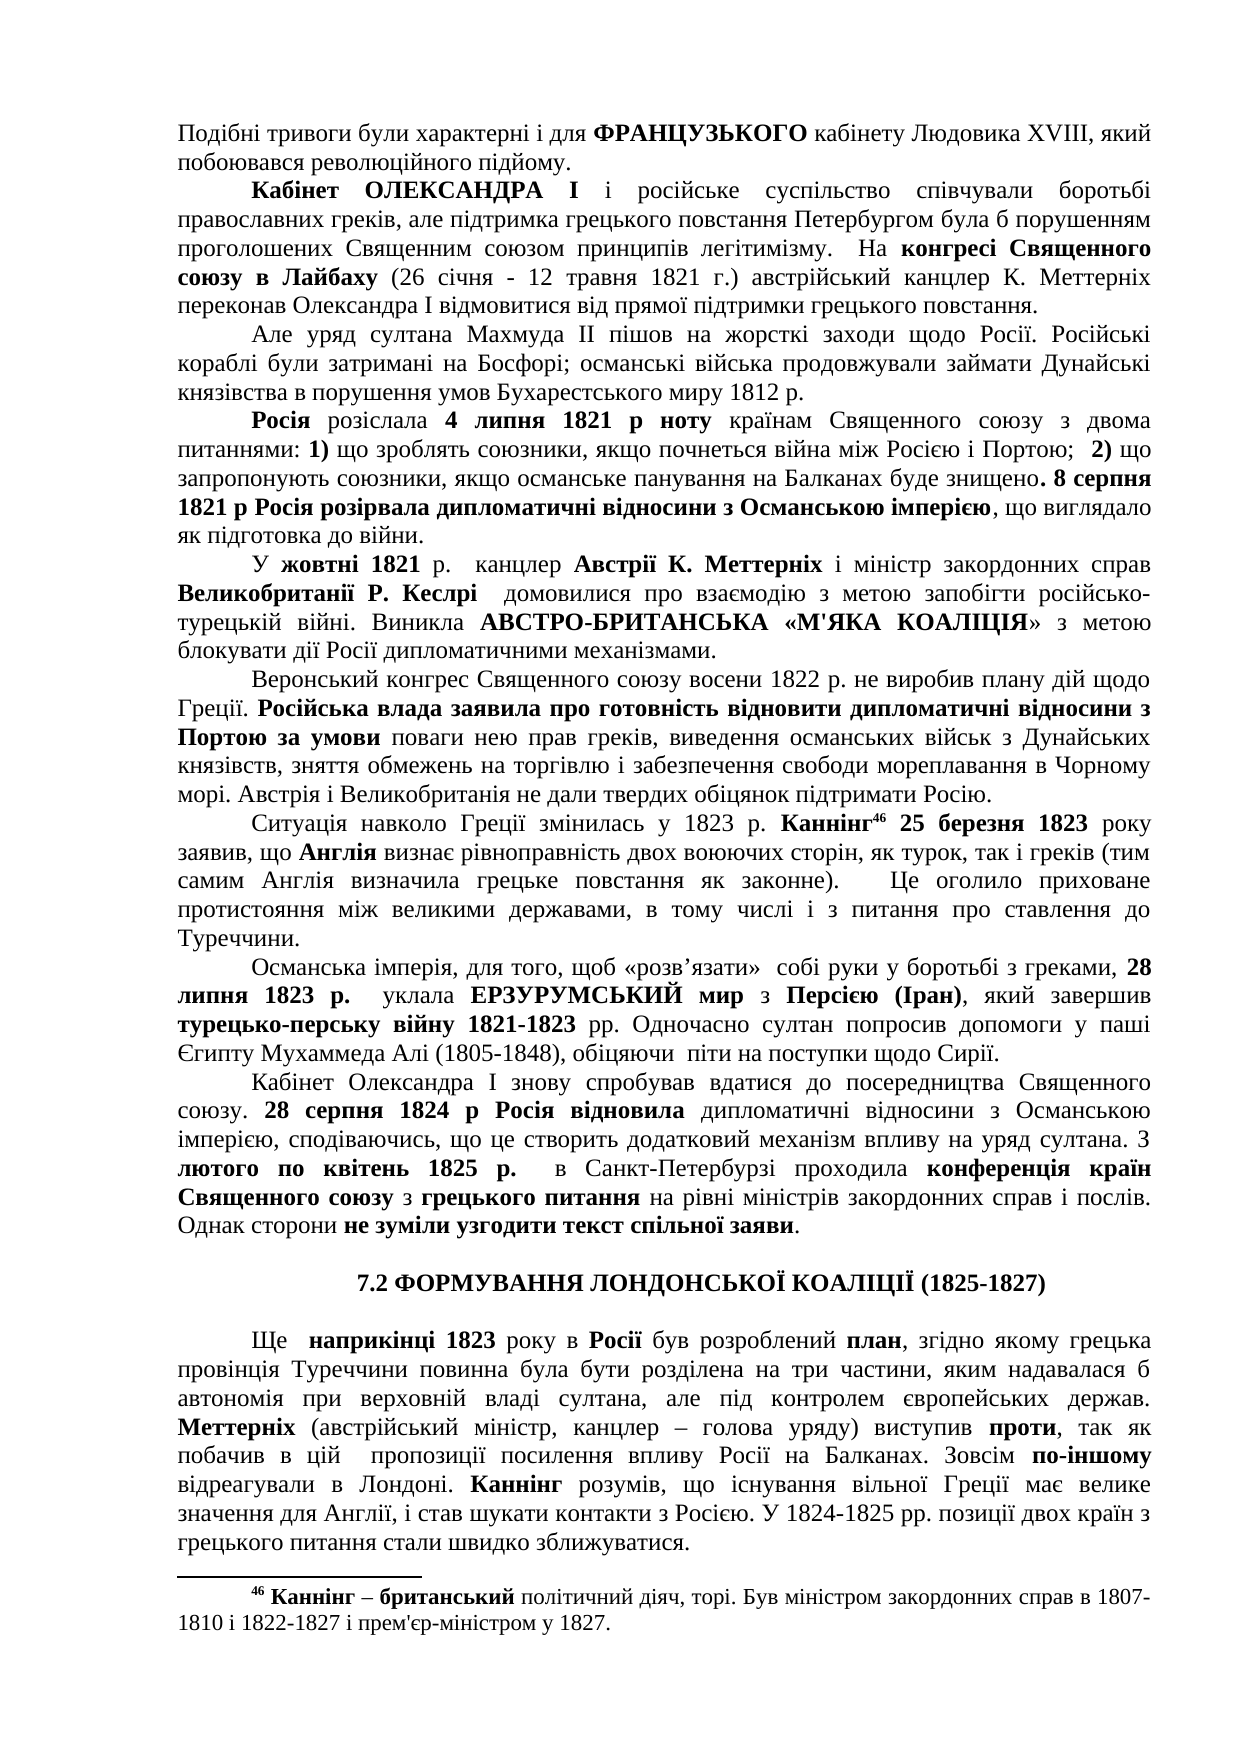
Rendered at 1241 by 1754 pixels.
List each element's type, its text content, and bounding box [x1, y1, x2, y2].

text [177, 118, 1152, 176]
text Ще наприкінці 1823 року в Росії був розроблений план, згідно якому грецька провінція Туреччини повинна була бути розділена на три частини, яким надавалася б автономія при верховній владі султана, але під контролем європейських держав. Меттерніх (австрійський міністр, канцлер – голова уряду) виступив проти, так як побачив в цій пропозиції посилення впливу Росії на Балканах. Зовсім по-іншому відреагували в Лондоні. Каннінг розумів, що існування вільної Греції має велике значення для Англії, і став шукати контакти з Росією. У 1824-1825 рр. позиції двох країн з грецького питання стали швидко зближуватися. [177, 1326, 1152, 1556]
text Але уряд султана Махмуда II пішов на жорсткі заходи щодо Росії. Російські кораблі були затримані на Босфорі; османські війська продовжували займати Дунайські князівства в порушення умов Бухарестського миру 1812 р. [177, 319, 1152, 406]
text Османська імперія, для того, щоб «розв’язати» собі руки у боротьбі з греками, 28 липня 1823 р. уклала ЕРЗУРУМСЬКИЙ мир з Персією (Іран), який завершив турецько-перську війну 1821-1823 рр. Одночасно султан попросив допомоги у паші Єгипту Мухаммеда Алі (1805-1848), обіцяючи піти на поступки щодо Сирії. [177, 952, 1152, 1067]
text Кабінет ОЛЕКСАНДРА I і російське суспільство співчували боротьбі православних греків, але підтримка грецького повстання Петербургом була б порушенням проголошених Священним союзом принципів легітимізму. На конгресі Священного союзу в Лайбаху (26 січня - 12 травня 1821 г.) австрійський канцлер К. Меттерніх переконав Олександра I відмовитися від прямої підтримки грецького повстання. [177, 176, 1152, 319]
text 7.2 ФОРМУВАННЯ ЛОНДОНСЬКОЇ КОАЛІЦІЇ (1825-1827) [177, 1268, 1152, 1297]
text Кабінет Олександра I знову спробував вдатися до посередництва Священного союзу. 28 серпня 1824 р Росія відновила дипломатичні відносини з Османською імперією, сподіваючись, що це створить додатковий механізм впливу на уряд султана. З лютого по квітень 1825 р. в Санкт-Петербурзі проходила конференція країн Священного союзу з грецького питання на рівні міністрів закордонних справ і послів. Однак сторони не зуміли узгодити текст спільної заяви. [177, 1067, 1152, 1239]
text Росія розіслала 4 липня 1821 р ноту країнам Священного союзу з двома питаннями: 1) що зроблять союзники, якщо почнеться війна між Росією і Портою; 2) що запропонують союзники, якщо османське панування на Балканах буде знищено. 8 серпня 1821 р Росія розірвала дипломатичні відносини з Османською імперією, що виглядало як підготовка до війни. [177, 406, 1152, 549]
text У жовтні 1821 р. канцлер Австрії К. Меттерніх і міністр закордонних справ Великобританії Р. Кеслрі домовилися про взаємодію з метою запобігти російсько-турецькій війні. Виникла АВСТРО-БРИТАНСЬКА «М'ЯКА КОАЛІЦІЯ» з метою блокувати дії Росії дипломатичними механізмами. [177, 549, 1152, 664]
text Веронський конгрес Священного союзу восени 1822 р. не виробив плану дій щодо Греції. Російська влада заявила про готовність відновити дипломатичні відносини з Портою за умови поваги нею прав греків, виведення османських військ з Дунайських князівств, зняття обмежень на торгівлю і забезпечення свободи мореплавання в Чорному морі. Австрія і Великобританія не дали твердих обіцянок підтримати Росію. [177, 664, 1152, 808]
text Ситуація навколо Греції змінилась у 1823 р. Каннінг 25 березня 1823 року заявив, що Англія визнає рівноправність двох воюючих сторін, як турок, так і греків (тим самим Англія визначила грецьке повстання як законне). Це оголило приховане протистояння між великими державами, в тому числі і з питання про ставлення до Туреччини. [177, 808, 1152, 952]
